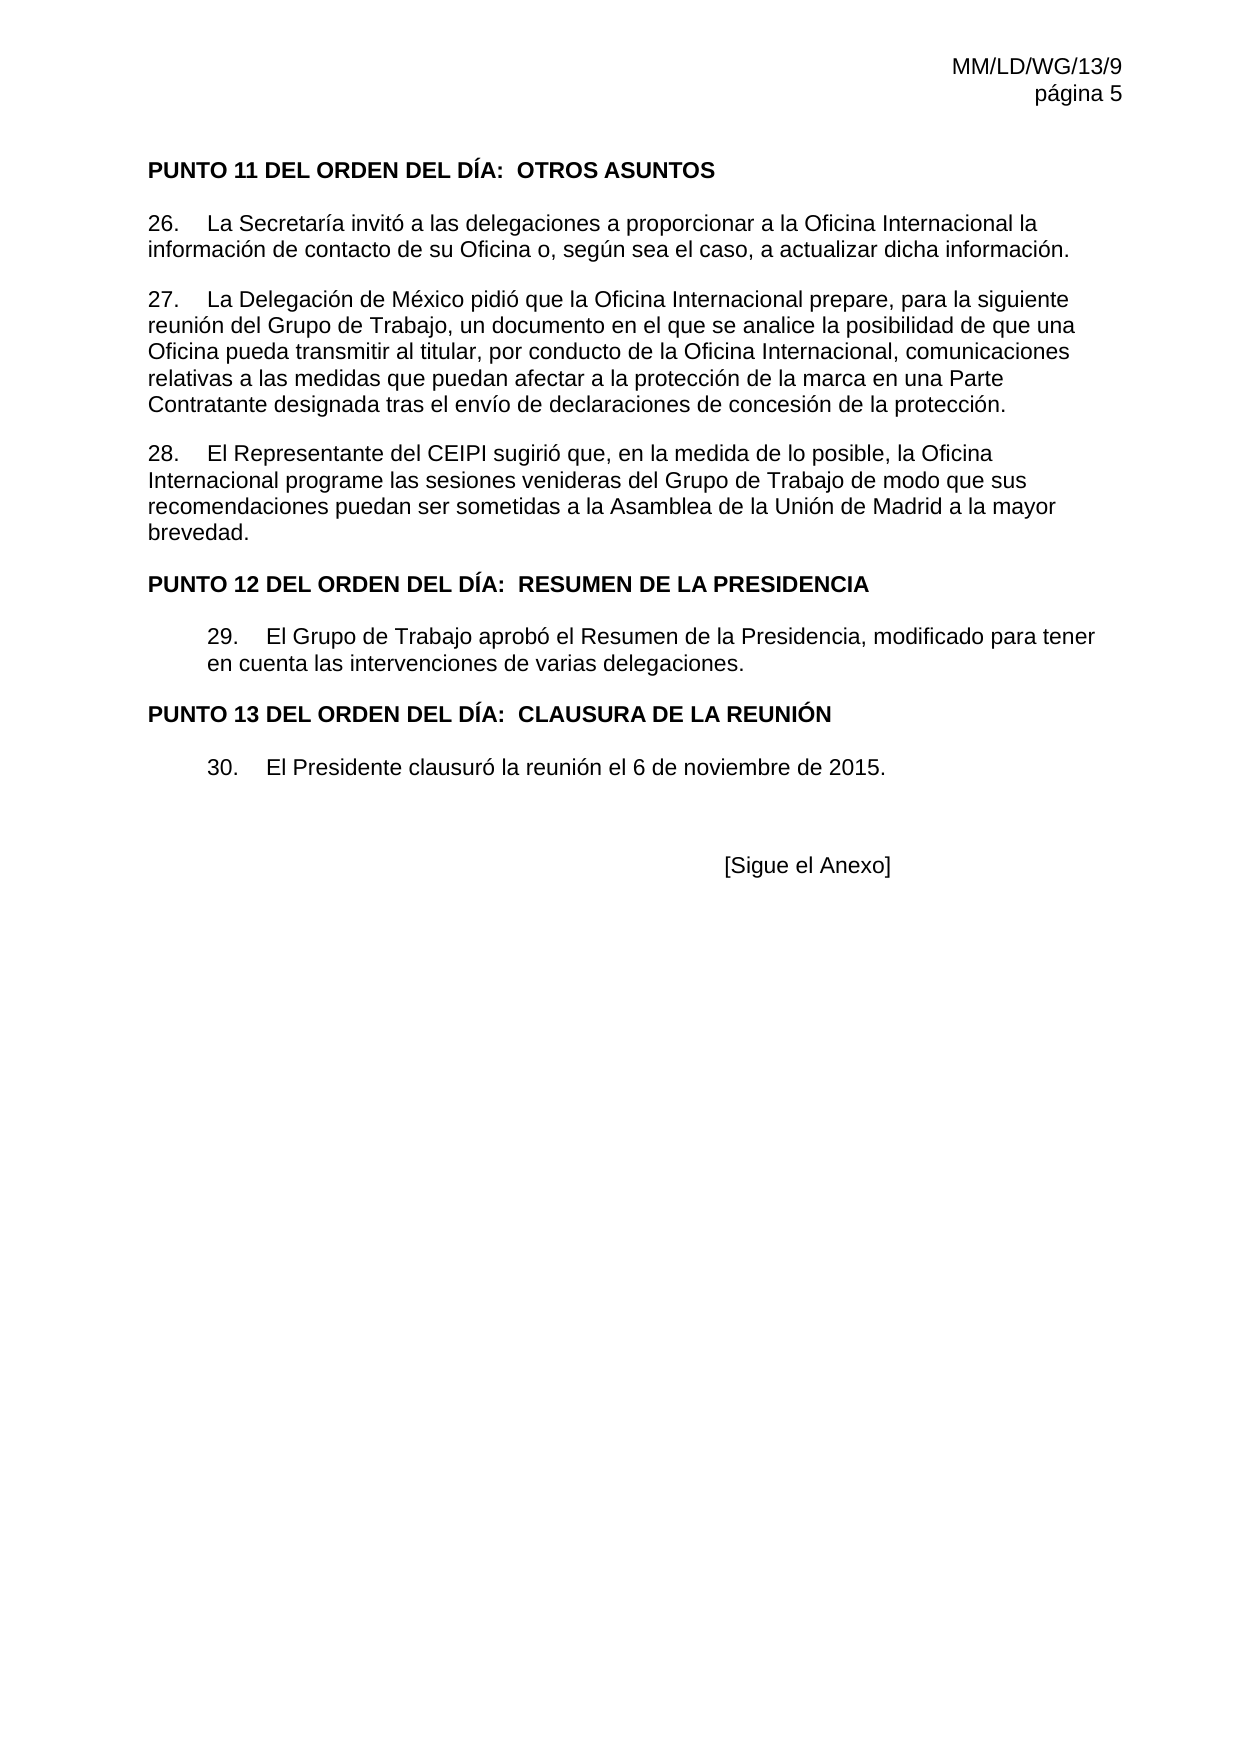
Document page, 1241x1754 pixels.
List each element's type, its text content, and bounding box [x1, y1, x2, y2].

text La Delegación de México pidió que la Oficina Internacional prepare, para la siguiente reunión del Grupo de Trabajo, un documento en el que se analice la posibilidad de que una Oficina pueda transmitir al titular, por conducto de la Oficina Internacional, comunicaciones relativas a las medidas que puedan afectar a la protección de la marca en una Parte Contratante designada tras el envío de declaraciones de concesión de la protección. [148, 286, 1122, 417]
text [Sigue el Anexo] [724, 852, 1122, 879]
text El Presidente clausuró la reunión el 6 de noviembre de 2015. [207, 754, 1122, 780]
subtitle PUNTO 11 DEL ORDEN DEL DÍA: OTROS ASUNTOS [148, 157, 1122, 183]
subtitle PUNTO 12 DEL ORDEN DEL DÍA: resumen de la presidencia [148, 571, 1122, 597]
subtitle PUNTO 13 DEL ORDEN DEL DÍA: CLAUSURA DE LA REUNIÓN [148, 701, 1122, 727]
text El Representante del CEIPI sugirió que, en la medida de lo posible, la Oficina Internacional programe las sesiones venideras del Grupo de Trabajo de modo que sus recomendaciones puedan ser sometidas a la Asamblea de la Unión de Madrid a la mayor brevedad. [148, 440, 1122, 546]
text El Grupo de Trabajo aprobó el Resumen de la Presidencia, modificado para tener en cuenta las intervenciones de varias delegaciones. [207, 623, 1122, 676]
text La Secretaría invitó a las delegaciones a proporcionar a la Oficina Internacional la información de contacto de su Oficina o, según sea el caso, a actualizar dicha información. [148, 210, 1122, 263]
